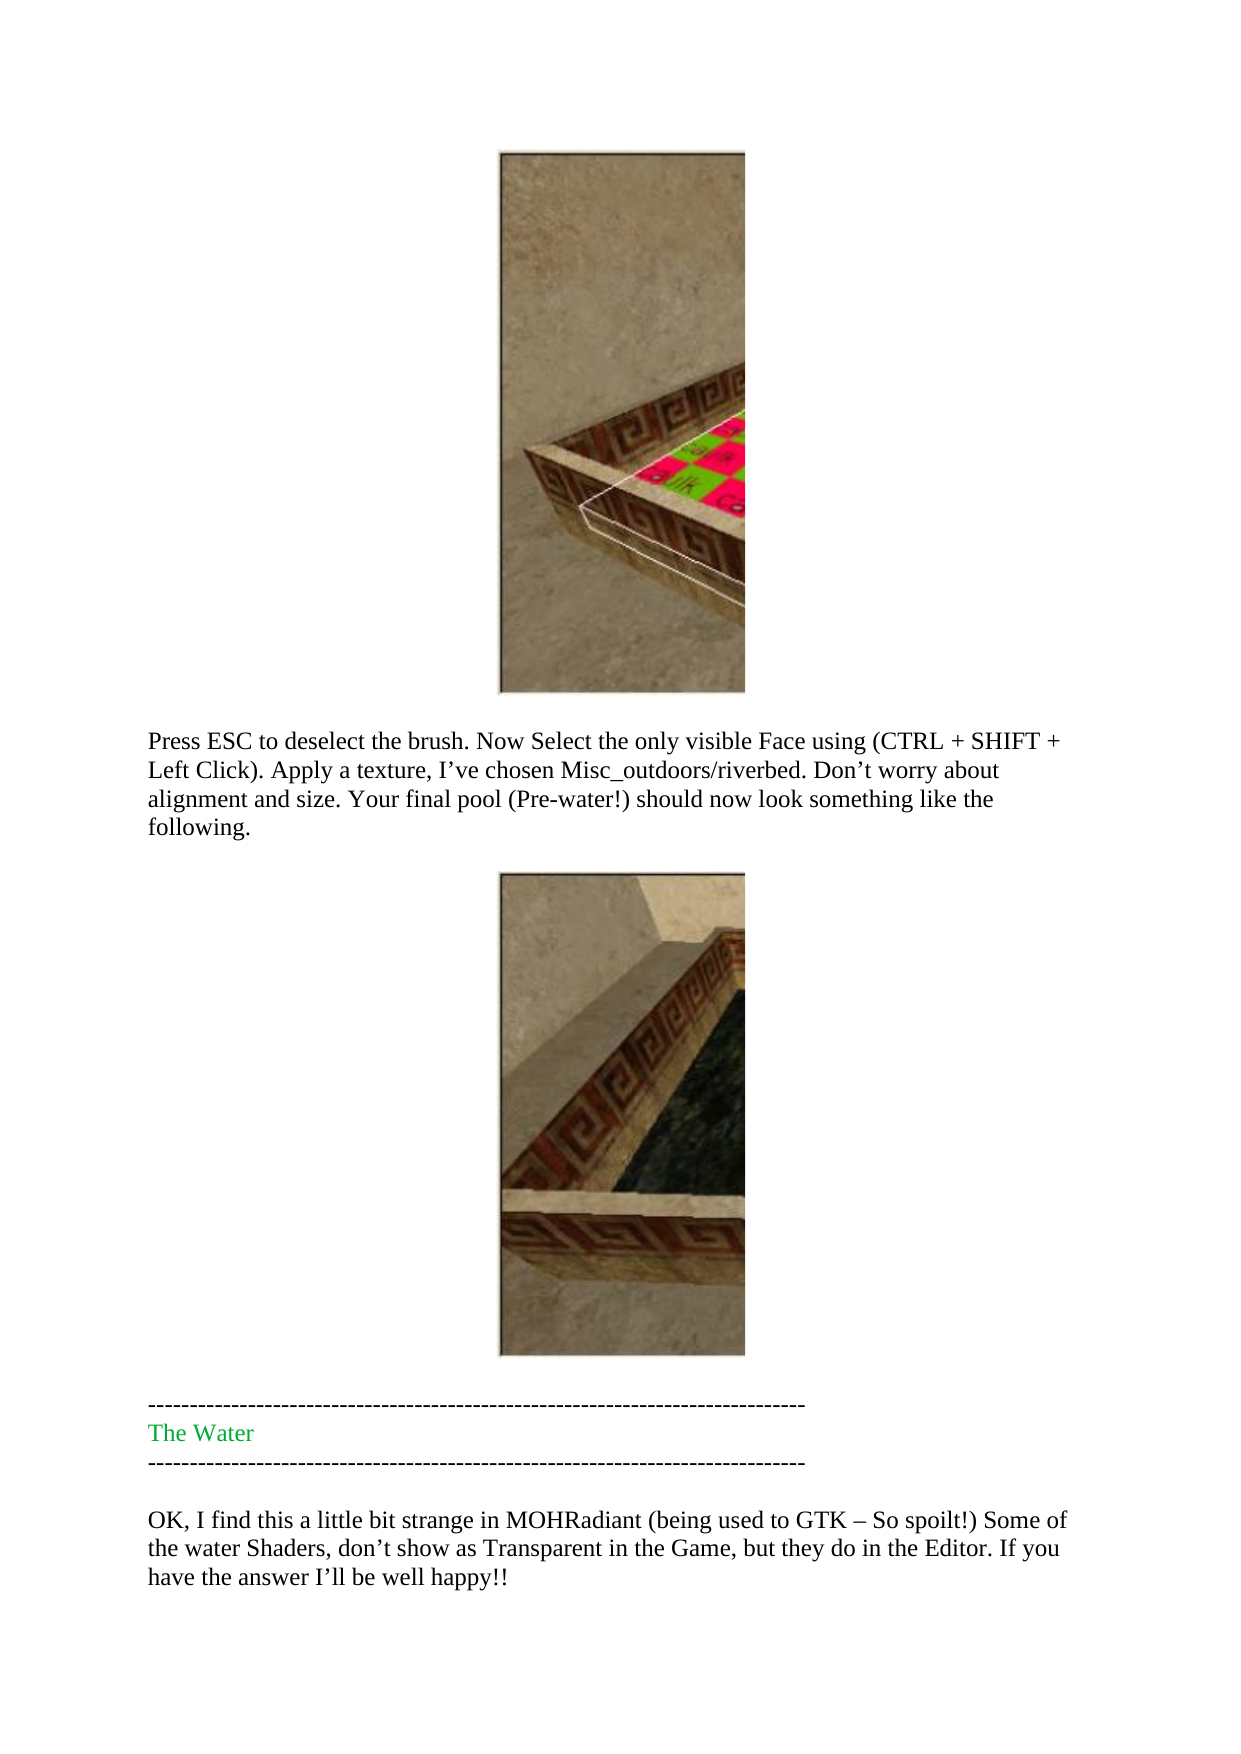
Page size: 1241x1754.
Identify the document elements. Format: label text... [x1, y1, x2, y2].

text Press ESC to deselect the brush. Now Select the only visible Face using (CTRL + SHIFT + Left Click). Apply a texture, I’ve chosen Misc_outdoors/riverbed. Don’t worry about alignment and size. Your final pool (Pre-water!) should now look something like the following. [148, 726, 1093, 841]
picture [496, 871, 746, 1359]
picture [496, 149, 746, 696]
text OK, I find this a little bit strange in MOHRadiant (being used to GTK – So spoilt!) Some of the water Shaders, don’t show as Transparent in the Game, but they do in the Editor. If you have the answer I’ll be well happy!! [148, 1505, 1093, 1591]
text ------------------------------------------------------------------------------- The Water ------------------------------------------------------------------------------- [148, 1389, 1093, 1476]
